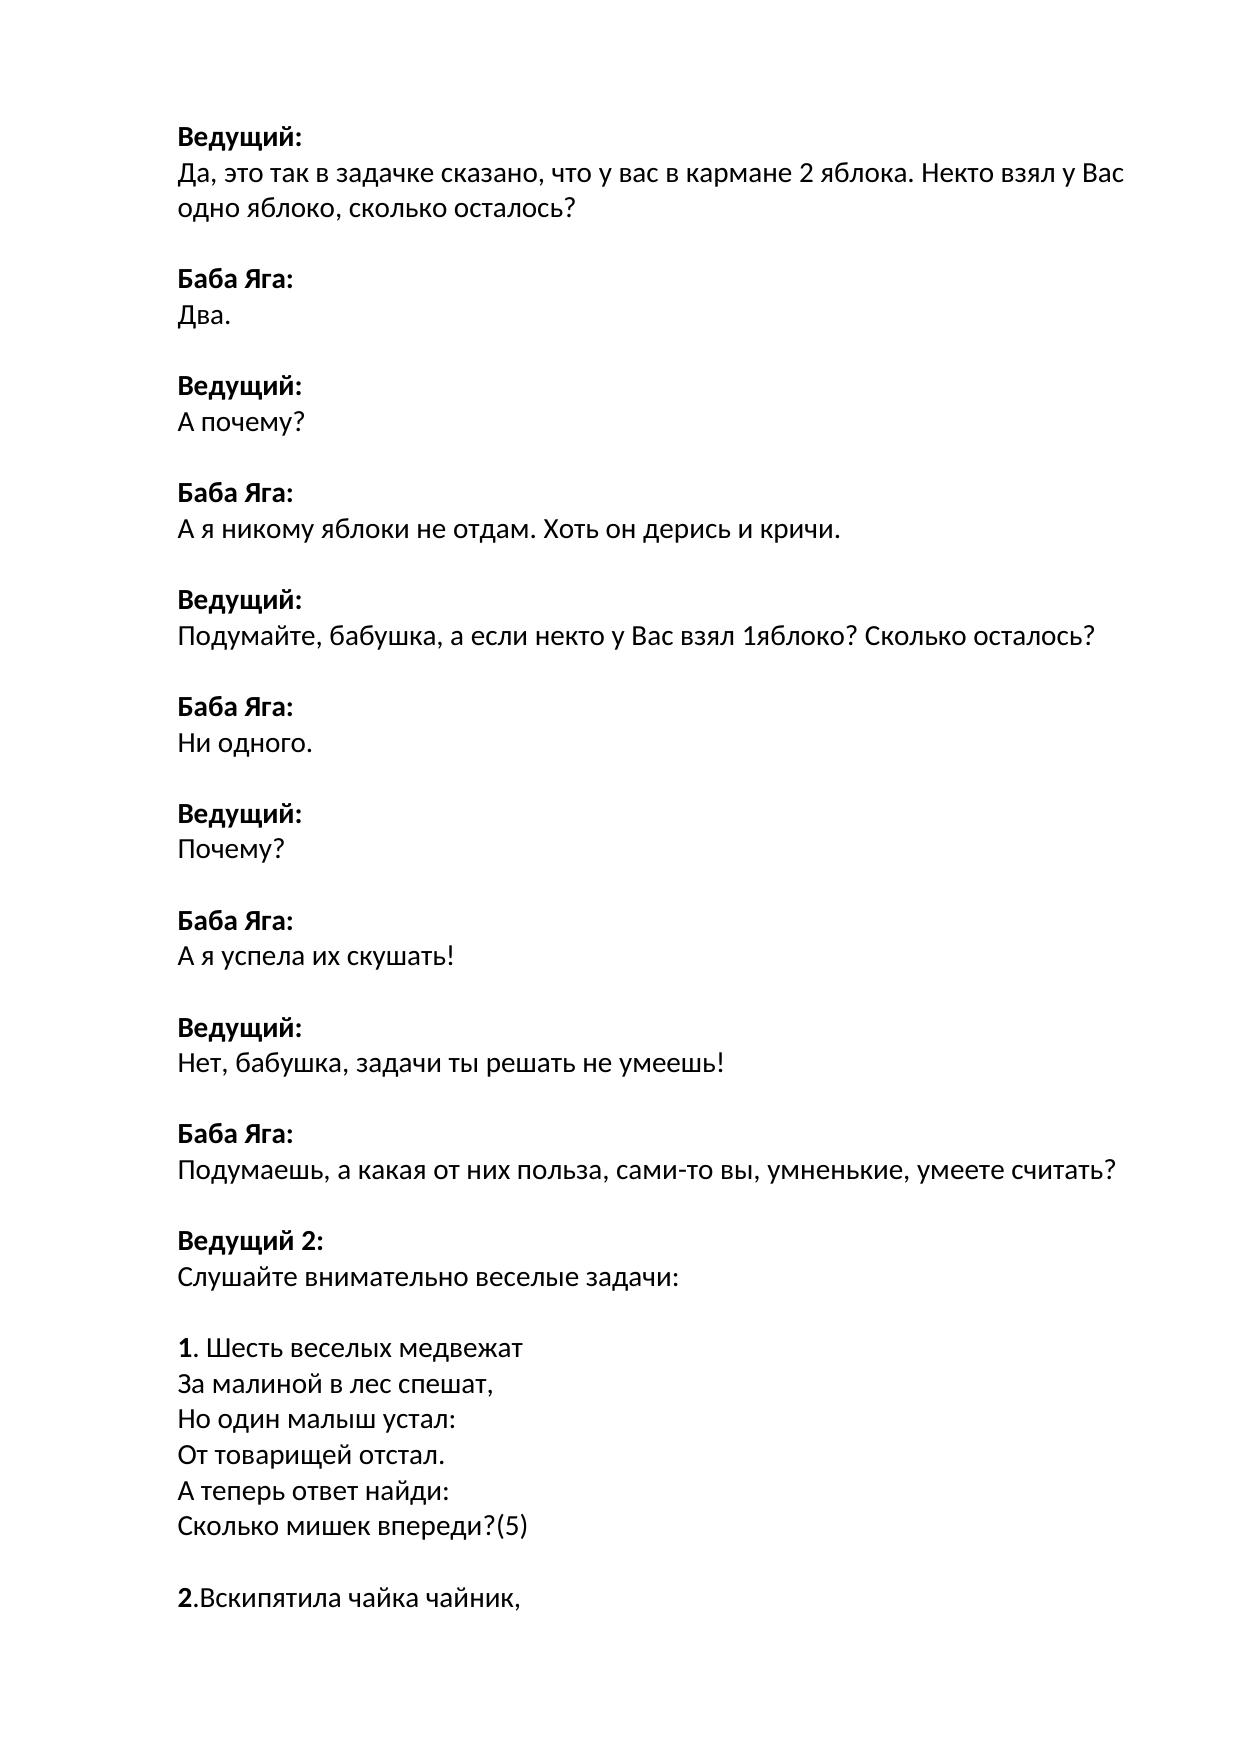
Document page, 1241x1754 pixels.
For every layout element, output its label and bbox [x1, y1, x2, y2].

text [177, 118, 1152, 1614]
